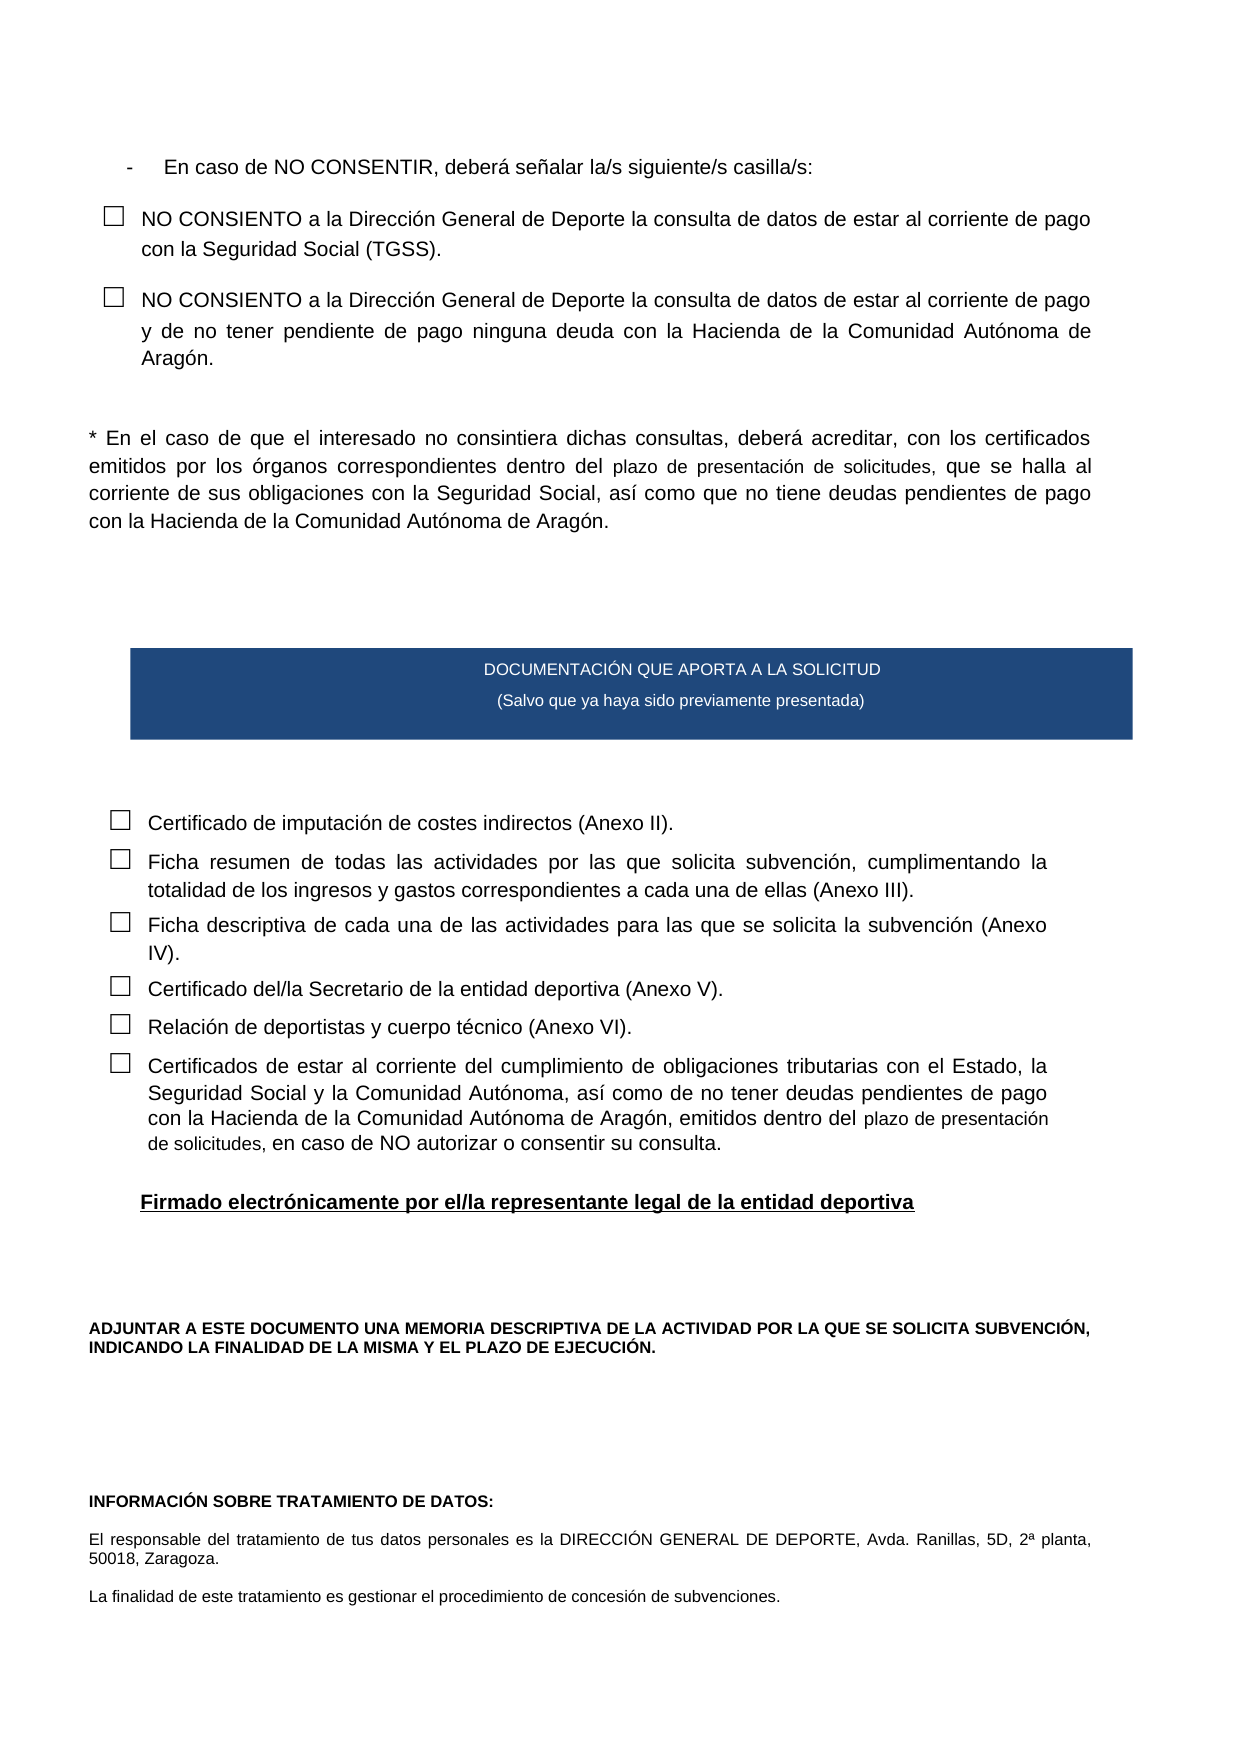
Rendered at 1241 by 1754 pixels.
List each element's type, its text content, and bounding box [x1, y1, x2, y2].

subtitle Firmado electrónicamente por el/la representante legal de la entidad deportiva [140, 1189, 1092, 1213]
text * En el caso de que el interesado no consintiera dichas consultas, deberá acreditar, con los certificados emitidos por los órganos correspondientes dentro del plazo de presentación de solicitudes, que se halla al corriente de sus obligaciones con la Seguridad Social, así como que no tiene deudas pendientes de pago con la Hacienda de la Comunidad Autónoma de Aragón. [89, 426, 1092, 532]
text El responsable del tratamiento de tus datos personales es la DIRECCIÓN GENERAL DE DEPORTE, Avda. Ranillas, 5D, 2ª planta, 50018, Zaragoza. [89, 1530, 1092, 1568]
text INFORMACIÓN SOBRE TRATAMIENTO DE DATOS: [89, 1491, 1092, 1511]
list En caso de NO CONSENTIR, deberá señalar la/s siguiente/s casilla/s: [126, 154, 1092, 178]
list NO CONSIENTO a la Dirección General de Deporte la consulta de datos de estar al corriente de pago con la Seguridad Social (TGSS). [103, 194, 1092, 261]
list Ficha resumen de todas las actividades por las que solicita subvención, cumplimentando la totalidad de los ingresos y gastos correspondientes a cada una de ellas (Anexo III). [110, 838, 1048, 901]
list Certificados de estar al corriente del cumplimiento de obligaciones tributarias con el Estado, la Seguridad Social y la Comunidad Autónoma, así como de no tener deudas pendientes de pago con la Hacienda de la Comunidad Autónoma de Aragón, emitidos dentro del plazo de presentación de solicitudes, en caso de NO autorizar o consentir su consulta. [110, 1042, 1048, 1155]
list NO CONSIENTO a la Dirección General de Deporte la consulta de datos de estar al corriente de pago y de no tener pendiente de pago ninguna deuda con la Hacienda de la Comunidad Autónoma de Aragón. [103, 277, 1092, 370]
list Relación de deportistas y cuerpo técnico (Anexo VI). [110, 1003, 1048, 1042]
list Ficha descriptiva de cada una de las actividades para las que se solicita la subvención (Anexo IV). [110, 901, 1048, 965]
text La finalidad de este tratamiento es gestionar el procedimiento de concesión de subvenciones. [89, 1587, 1092, 1606]
list Certificado de imputación de costes indirectos (Anexo II). [110, 799, 1048, 838]
text ADJUNTAR A ESTE DOCUMENTO UNA MEMORIA DESCRIPTIVA DE LA ACTIVIDAD POR LA QUE SE SOLICITA SUBVENCIÓN, INDICANDO LA FINALIDAD DE LA MISMA Y EL PLAZO DE EJECUCIÓN. [89, 1319, 1092, 1357]
list Certificado del/la Secretario de la entidad deportiva (Anexo V). [110, 965, 1048, 1003]
